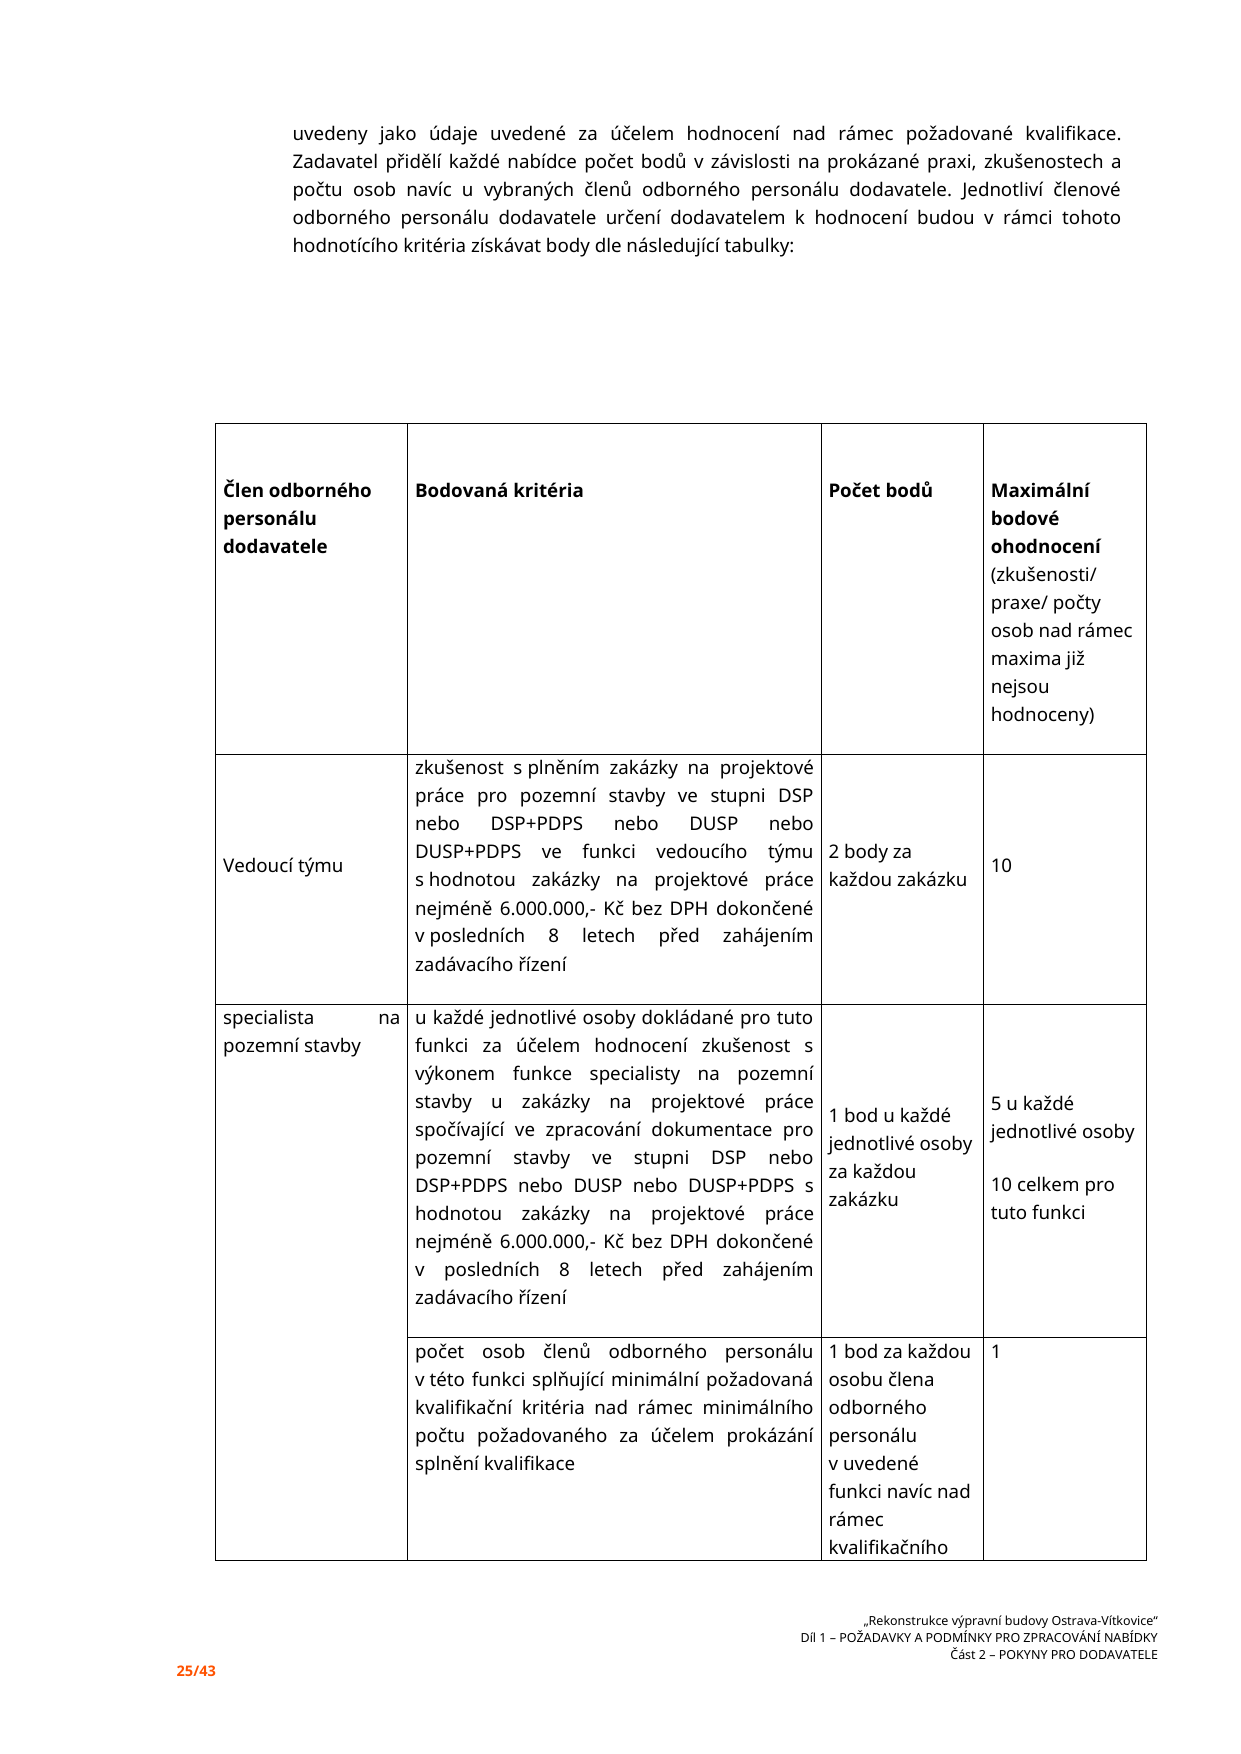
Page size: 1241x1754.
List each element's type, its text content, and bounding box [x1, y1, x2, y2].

table_header Maximální bodové ohodnocení (zkušenosti/ praxe/ počty osob nad rámec maxima již nejsou hodnoceny) [984, 424, 1146, 754]
table_cell 1 [984, 1338, 1146, 1560]
table_cell zkušenost s plněním zakázky na projektové práce pro pozemní stavby ve stupni DSP nebo DSP+PDPS nebo DUSP nebo DUSP+PDPS ve funkci vedoucího týmu s hodnotou zakázky na projektové práce nejméně 6.000.000,- Kč bez DPH dokončené v posledních 8 letech před zahájením zadávacího řízení [408, 755, 821, 1003]
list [292, 121, 1122, 258]
table_cell Vedoucí týmu [216, 755, 407, 1003]
table_cell 10 [984, 755, 1146, 1003]
table_header Počet bodů [822, 424, 983, 754]
table_cell 2 body za každou zakázku [822, 755, 983, 1003]
table_header Člen odborného personálu dodavatele [216, 424, 407, 754]
table_header Bodovaná kritéria [408, 424, 821, 754]
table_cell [822, 1338, 983, 1560]
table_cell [408, 1338, 821, 1560]
table_cell 5 u každé jednotlivé osoby 10 celkem pro tuto funkci [984, 1005, 1146, 1337]
table_cell u každé jednotlivé osoby dokládané pro tuto funkci za účelem hodnocení zkušenost s výkonem funkce specialisty na pozemní stavby u zakázky na projektové práce spočívající ve zpracování dokumentace pro pozemní stavby ve stupni DSP nebo DSP+PDPS nebo DUSP nebo DUSP+PDPS s hodnotou zakázky na projektové práce nejméně 6.000.000,- Kč bez DPH dokončené v posledních 8 letech před zahájením zadávacího řízení [408, 1005, 821, 1337]
table_cell specialista na pozemní stavby [216, 1005, 407, 1560]
table_cell 1 bod u každé jednotlivé osoby za každou zakázku [822, 1005, 983, 1337]
